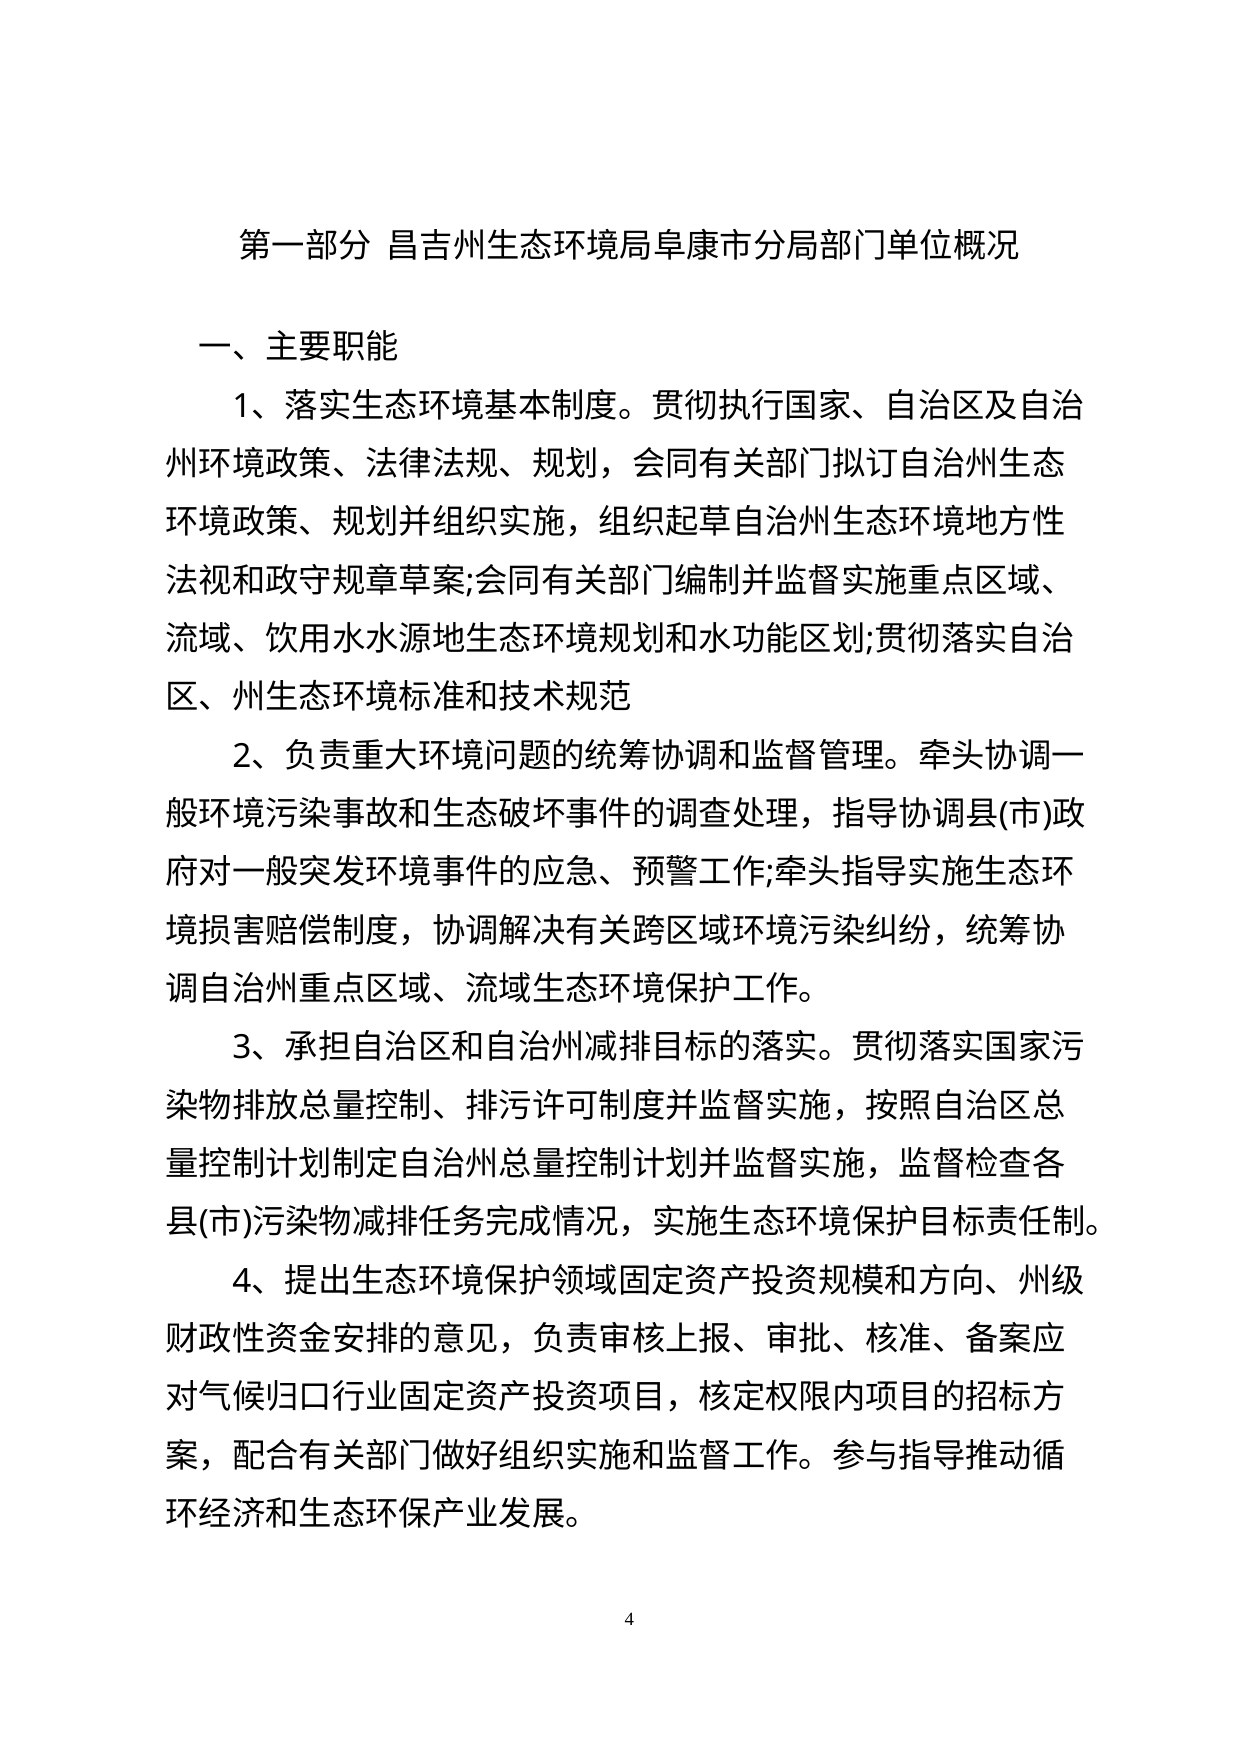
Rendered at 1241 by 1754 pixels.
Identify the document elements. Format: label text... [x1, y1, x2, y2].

text 第一部分 昌吉州生态环境局阜康市分局部门单位概况 [165, 218, 1092, 267]
text 一、主要职能 [165, 312, 1092, 371]
text 3、承担自治区和自治州减排目标的落实。贯彻落实国家污染物排放总量控制、排污许可制度并监督实施，按照自治区总量控制计划制定自治州总量控制计划并监督实施，监督检查各县(市)污染物减排任务完成情况，实施生态环境保护目标责任制。 [165, 1012, 1092, 1246]
text 2、负责重大环境问题的统筹协调和监督管理。牵头协调一般环境污染事故和生态破坏事件的调查处理，指导协调县(市)政府对一般突发环境事件的应急、预警工作;牵头指导实施生态环境损害赔偿制度，协调解决有关跨区域环境污染纠纷，统筹协调自治州重点区域、流域生态环境保护工作。 [165, 721, 1092, 1012]
text 1、落实生态环境基本制度。贯彻执行国家、自治区及自治州环境政策、法律法规、规划，会同有关部门拟订自治州生态环境政策、规划并组织实施，组织起草自治州生态环境地方性法视和政守规章草案;会同有关部门编制并监督实施重点区域、流域、饮用水水源地生态环境规划和水功能区划;贯彻落实自治区、州生态环境标准和技术规范 [165, 371, 1092, 721]
text 4、提出生态环境保护领域固定资产投资规模和方向、州级财政性资金安排的意见，负责审核上报、审批、核准、备案应对气候归口行业固定资产投资项目，核定权限内项目的招标方案，配合有关部门做好组织实施和监督工作。参与指导推动循环经济和生态环保产业发展。 [165, 1246, 1092, 1537]
